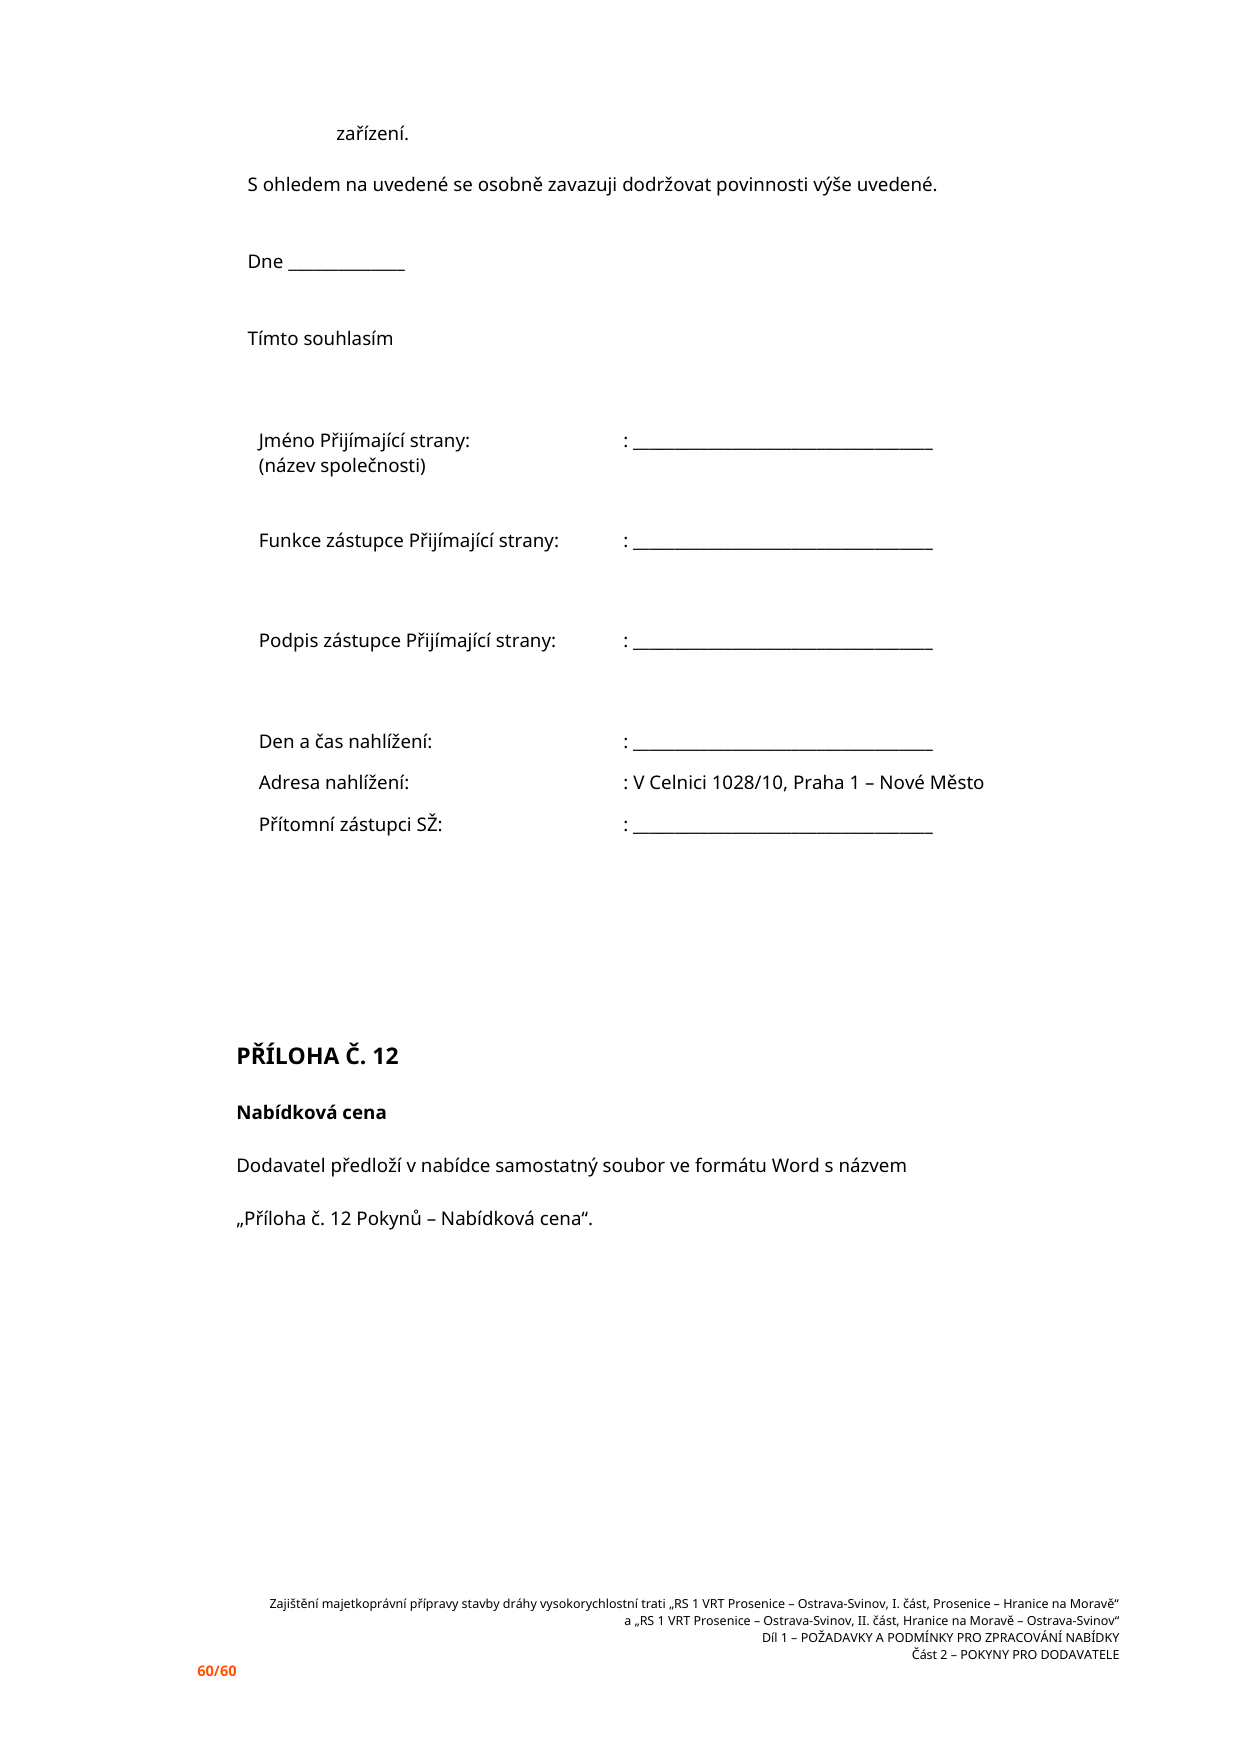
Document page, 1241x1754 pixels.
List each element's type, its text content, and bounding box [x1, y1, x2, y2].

text Dodavatel předloží v nabídce samostatný soubor ve formátu Word s názvem [236, 1152, 1122, 1178]
text „Příloha č. 12 Pokynů – Nabídková cena“. [236, 1205, 1122, 1231]
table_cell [236, 121, 1119, 934]
text PŘÍLOHA Č. 12 [236, 1040, 1122, 1071]
text Nabídková cena [236, 1099, 1122, 1125]
